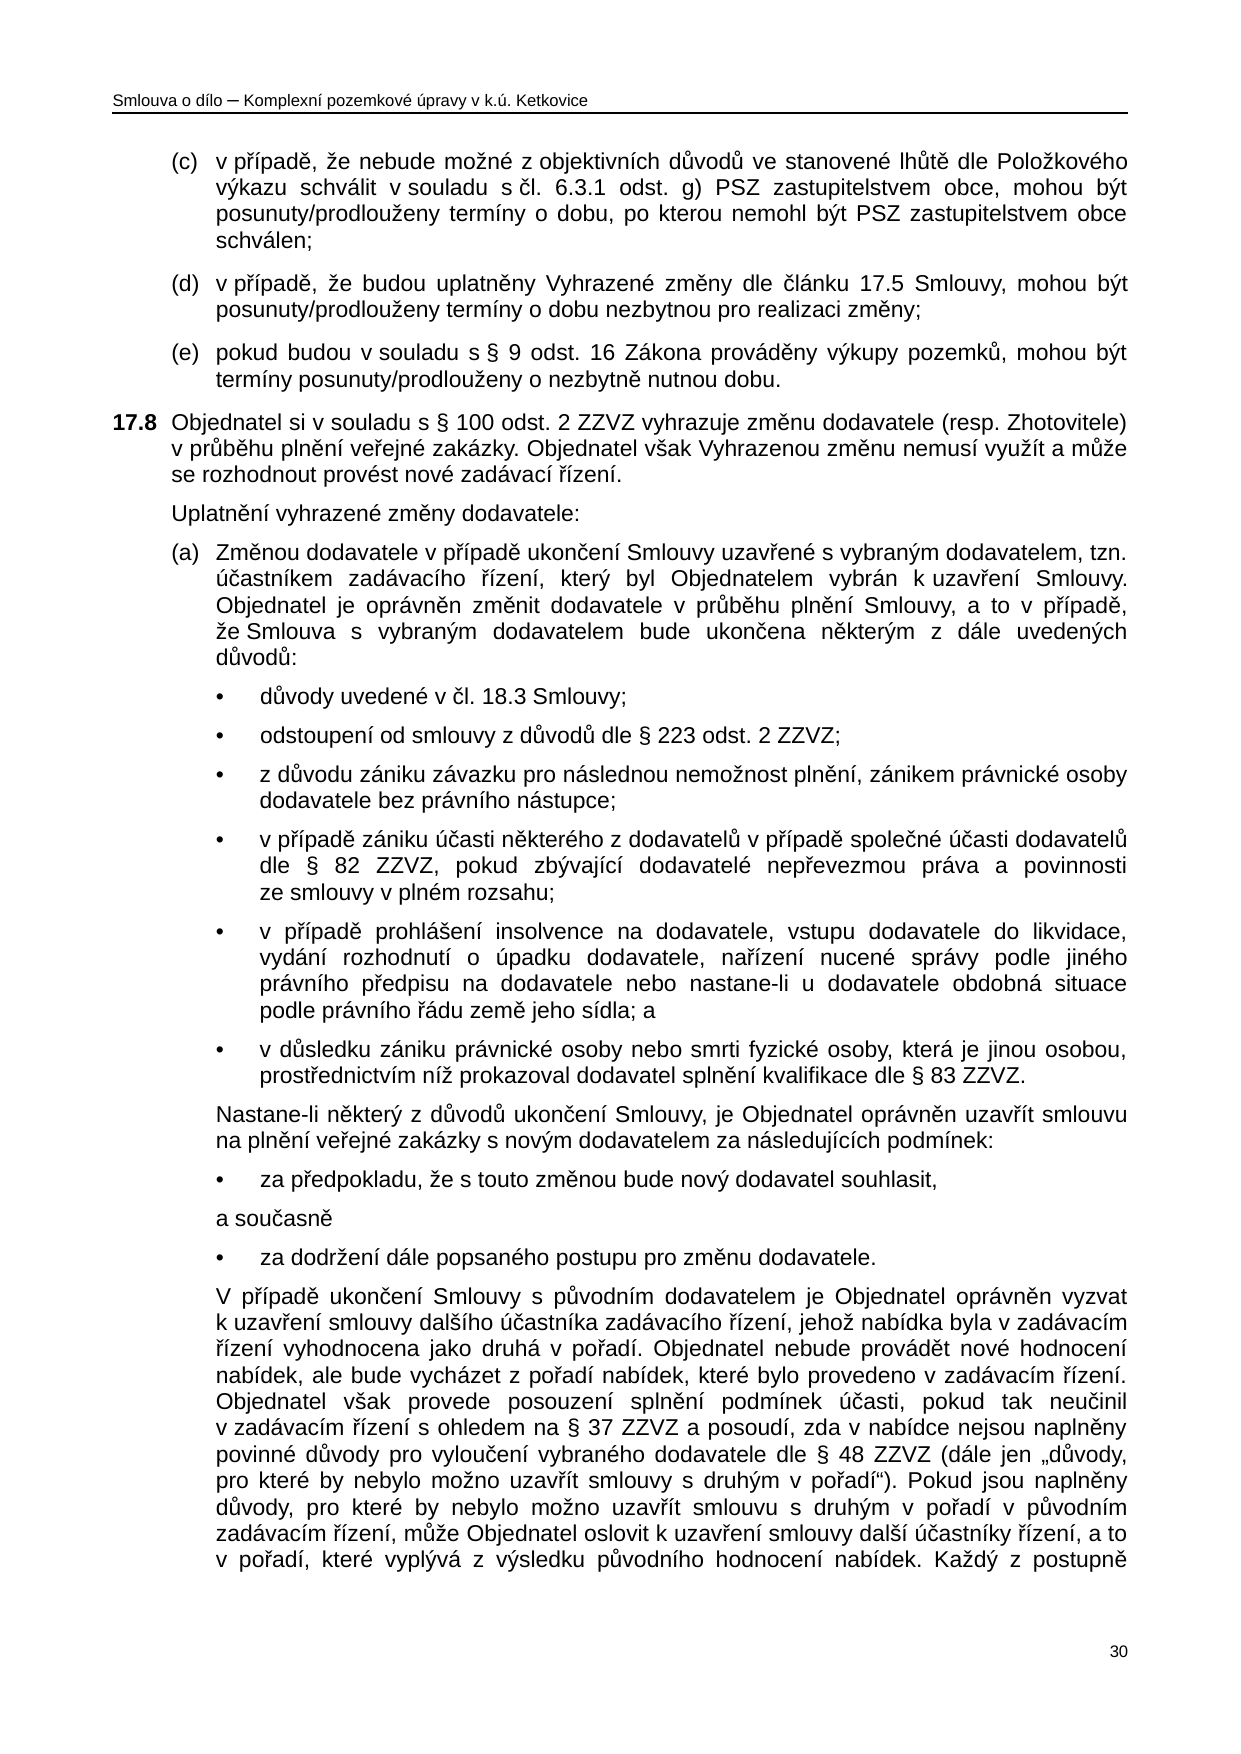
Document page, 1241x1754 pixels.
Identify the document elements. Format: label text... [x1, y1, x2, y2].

text • v případě prohlášení insolvence na dodavatele, vstupu dodavatele do likvidace, vydání rozhodnutí o úpadku dodavatele, nařízení nucené správy podle jiného právního předpisu na dodavatele nebo nastane-li u dodavatele obdobná situace podle právního řádu země jeho sídla; a [216, 918, 1128, 1023]
text • za dodržení dále popsaného postupu pro změnu dodavatele. [216, 1244, 1128, 1270]
text Objednatel si v souladu s § 100 odst. 2 ZZVZ vyhrazuje změnu dodavatele (resp. Zhotovitele) v průběhu plnění veřejné zakázky. Objednatel však Vyhrazenou změnu nemusí využít a může se rozhodnout provést nové zadávací řízení. [112, 408, 1128, 488]
text • v případě zániku účasti některého z dodavatelů v případě společné účasti dodavatelů dle § 82 ZZVZ, pokud zbývající dodavatelé nepřevezmou práva a povinnosti ze smlouvy v plném rozsahu; [216, 826, 1128, 905]
text Nastane-li některý z důvodů ukončení Smlouvy, je Objednatel oprávněn uzavřít smlouvu na plnění veřejné zakázky s novým dodavatelem za následujících podmínek: [216, 1101, 1128, 1153]
text • důvody uvedené v čl. 18.3 Smlouvy; [216, 683, 1128, 709]
text • z důvodu zániku závazku pro následnou nemožnost plnění, zánikem právnické osoby dodavatele bez právního nástupce; [216, 761, 1128, 814]
text • za předpokladu, že s touto změnou bude nový dodavatel souhlasit, [216, 1166, 1128, 1192]
list Změnou dodavatele v případě ukončení Smlouvy uzavřené s vybraným dodavatelem, tzn. účastníkem zadávacího řízení, který byl Objednatelem vybrán k uzavření Smlouvy. Objednatel je oprávněn změnit dodavatele v průběhu plnění Smlouvy, a to v případě, že Smlouva s vybraným dodavatelem bude ukončena některým z dále uvedených důvodů: [171, 539, 1128, 671]
list v případě, že budou uplatněny Vyhrazené změny dle článku 17.5 Smlouvy, mohou být posunuty/prodlouženy termíny o dobu nezbytnou pro realizaci změny; [171, 270, 1128, 322]
text • v důsledku zániku právnické osoby nebo smrti fyzické osoby, která je jinou osobou, prostřednictvím níž prokazoval dodavatel splnění kvalifikace dle § 83 ZZVZ. [216, 1036, 1128, 1088]
text a současně [186, 1205, 1128, 1231]
list pokud budou v souladu s § 9 odst. 16 Zákona prováděny výkupy pozemků, mohou být termíny posunuty/prodlouženy o nezbytně nutnou dobu. [171, 339, 1128, 392]
list Uplatnění vyhrazené změny dodavatele: [112, 500, 1128, 526]
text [216, 1283, 1128, 1572]
text • odstoupení od smlouvy z důvodů dle § 223 odst. 2 ZZVZ; [216, 722, 1128, 748]
list v případě, že nebude možné z objektivních důvodů ve stanovené lhůtě dle Položkového výkazu schválit v souladu s čl. 6.3.1 odst. g) PSZ zastupitelstvem obce, mohou být posunuty/prodlouženy termíny o dobu, po kterou nemohl být PSZ zastupitelstvem obce schválen; [171, 148, 1128, 253]
